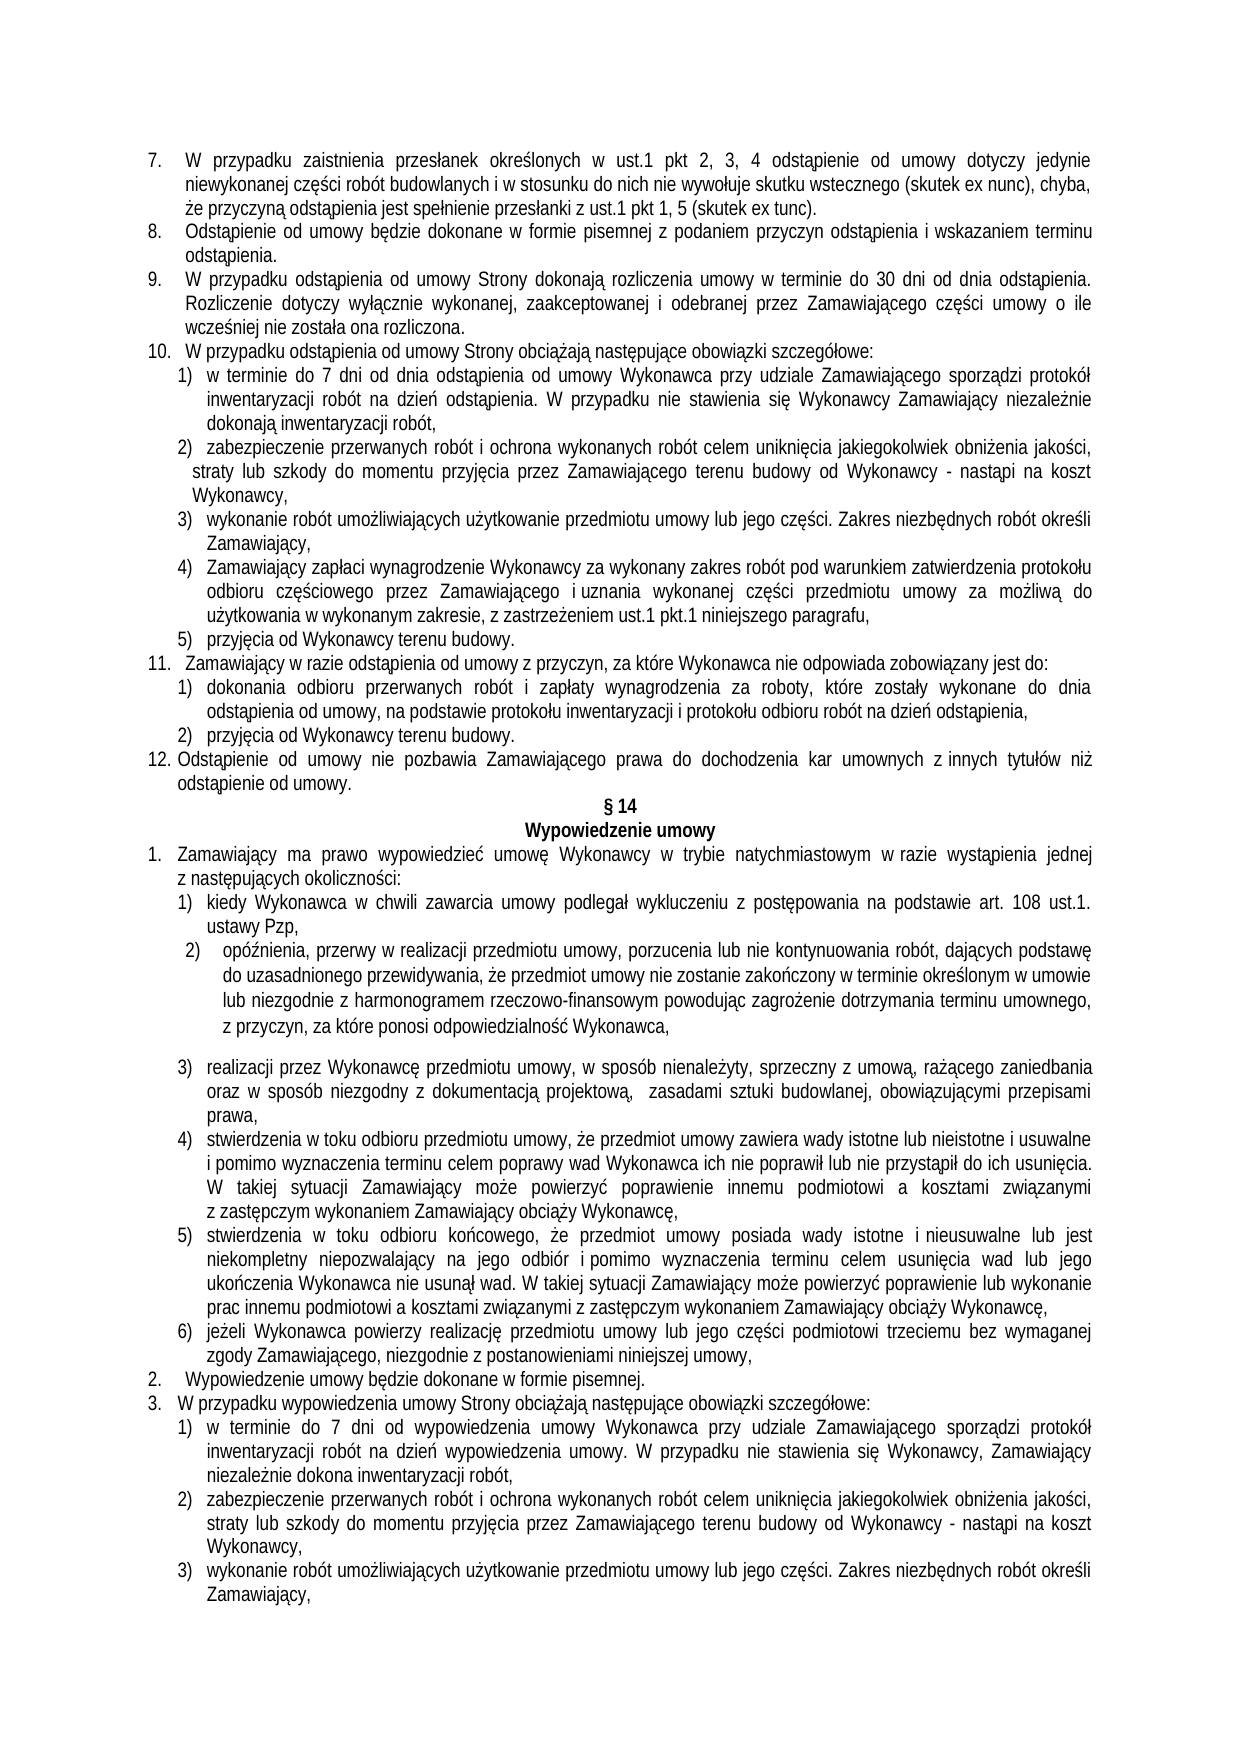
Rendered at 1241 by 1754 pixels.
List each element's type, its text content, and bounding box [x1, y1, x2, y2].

list jeżeli Wykonawca powierzy realizację przedmiotu umowy lub jego części podmiotowi trzeciemu bez wymaganej zgody Zamawiającego, niezgodnie z postanowieniami niniejszej umowy, [177, 1319, 1093, 1367]
list Zamawiający zapłaci wynagrodzenie Wykonawcy za wykonany zakres robót pod warunkiem zatwierdzenia protokołu odbioru częściowego przez Zamawiającego i uznania wykonanej części przedmiotu umowy za możliwą do użytkowania w wykonanym zakresie, z zastrzeżeniem ust.1 pkt.1 niniejszego paragrafu, [177, 555, 1093, 627]
list zabezpieczenie przerwanych robót i ochrona wykonanych robót celem uniknięcia jakiegokolwiek obniżenia jakości, straty lub szkody do momentu przyjęcia przez Zamawiającego terenu budowy od Wykonawcy - nastąpi na koszt Wykonawcy, [177, 1487, 1093, 1558]
list przyjęcia od Wykonawcy terenu budowy. [177, 723, 1093, 747]
list Wypowiedzenie umowy będzie dokonane w formie pisemnej. [148, 1367, 1093, 1391]
list stwierdzenia w toku odbioru końcowego, że przedmiot umowy posiada wady istotne i nieusuwalne lub jest niekompletny niepozwalający na jego odbiór i pomimo wyznaczenia terminu celem usunięcia wad lub jego ukończenia Wykonawca nie usunął wad. W takiej sytuacji Zamawiający może powierzyć poprawienie lub wykonanie prac innemu podmiotowi a kosztami związanymi z zastępczym wykonaniem Zamawiający obciąży Wykonawcę, [177, 1223, 1093, 1319]
list realizacji przez Wykonawcę przedmiotu umowy, w sposób nienależyty, sprzeczny z umową, rażącego zaniedbania oraz w sposób niezgodny z dokumentacją projektową, zasadami sztuki budowlanej, obowiązującymi przepisami prawa, [177, 1055, 1093, 1127]
list zabezpieczenie przerwanych robót i ochrona wykonanych robót celem uniknięcia jakiegokolwiek obniżenia jakości, straty lub szkody do momentu przyjęcia przez Zamawiającego terenu budowy od Wykonawcy - nastąpi na koszt Wykonawcy, [177, 435, 1093, 507]
text § 14 [148, 794, 1093, 818]
list W przypadku odstąpienia od umowy Strony dokonają rozliczenia umowy w terminie do 30 dni od dnia odstąpienia. Rozliczenie dotyczy wyłącznie wykonanej, zaakceptowanej i odebranej przez Zamawiającego części umowy o ile wcześniej nie została ona rozliczona. [148, 267, 1093, 339]
list W przypadku zaistnienia przesłanek określonych w ust.1 pkt 2, 3, 4 odstąpienie od umowy dotyczy jedynie niewykonanej części robót budowlanych i w stosunku do nich nie wywołuje skutku wstecznego (skutek ex nunc), chyba, że przyczyną odstąpienia jest spełnienie przesłanki z ust.1 pkt 1, 5 (skutek ex tunc). [148, 148, 1093, 219]
list dokonania odbioru przerwanych robót i zapłaty wynagrodzenia za roboty, które zostały wykonane do dnia odstąpienia od umowy, na podstawie protokołu inwentaryzacji i protokołu odbioru robót na dzień odstąpienia, [177, 675, 1093, 723]
list Zamawiający w razie odstąpienia od umowy z przyczyn, za które Wykonawca nie odpowiada zobowiązany jest do: [148, 651, 1093, 675]
text Wypowiedzenie umowy [148, 818, 1093, 842]
list W przypadku wypowiedzenia umowy Strony obciążają następujące obowiązki szczegółowe: [148, 1391, 1093, 1415]
list przyjęcia od Wykonawcy terenu budowy. [177, 627, 1093, 651]
list Odstąpienie od umowy będzie dokonane w formie pisemnej z podaniem przyczyn odstąpienia i wskazaniem terminu odstąpienia. [148, 219, 1093, 267]
list wykonanie robót umożliwiających użytkowanie przedmiotu umowy lub jego części. Zakres niezbędnych robót określi Zamawiający, [177, 1558, 1093, 1606]
list stwierdzenia w toku odbioru przedmiotu umowy, że przedmiot umowy zawiera wady istotne lub nieistotne i usuwalne i pomimo wyznaczenia terminu celem poprawy wad Wykonawca ich nie poprawił lub nie przystąpił do ich usunięcia. W takiej sytuacji Zamawiający może powierzyć poprawienie innemu podmiotowi a kosztami związanymi z zastępczym wykonaniem Zamawiający obciąży Wykonawcę, [177, 1127, 1093, 1223]
list kiedy Wykonawca w chwili zawarcia umowy podlegał wykluczeniu z postępowania na podstawie art. 108 ust.1. ustawy Pzp, [177, 890, 1093, 938]
list w terminie do 7 dni od wypowiedzenia umowy Wykonawca przy udziale Zamawiającego sporządzi protokół inwentaryzacji robót na dzień wypowiedzenia umowy. W przypadku nie stawienia się Wykonawcy, Zamawiający niezależnie dokona inwentaryzacji robót, [177, 1415, 1093, 1487]
list W przypadku odstąpienia od umowy Strony obciążają następujące obowiązki szczegółowe: [148, 339, 1093, 363]
list w terminie do 7 dni od dnia odstąpienia od umowy Wykonawca przy udziale Zamawiającego sporządzi protokół inwentaryzacji robót na dzień odstąpienia. W przypadku nie stawienia się Wykonawcy Zamawiający niezależnie dokonają inwentaryzacji robót, [177, 363, 1093, 435]
list wykonanie robót umożliwiających użytkowanie przedmiotu umowy lub jego części. Zakres niezbędnych robót określi Zamawiający, [177, 507, 1093, 555]
list opóźnienia, przerwy w realizacji przedmiotu umowy, porzucenia lub nie kontynuowania robót, dających podstawę do uzasadnionego przewidywania, że przedmiot umowy nie zostanie zakończony w terminie określonym w umowie lub niezgodnie z harmonogramem rzeczowo-finansowym powodując zagrożenie dotrzymania terminu umownego, z przyczyn, za które ponosi odpowiedzialność Wykonawca, [185, 938, 1093, 1037]
list Odstąpienie od umowy nie pozbawia Zamawiającego prawa do dochodzenia kar umownych z innych tytułów niż odstąpienie od umowy. [148, 747, 1093, 794]
list Zamawiający ma prawo wypowiedzieć umowę Wykonawcy w trybie natychmiastowym w razie wystąpienia jednej z następujących okoliczności: [148, 842, 1093, 890]
